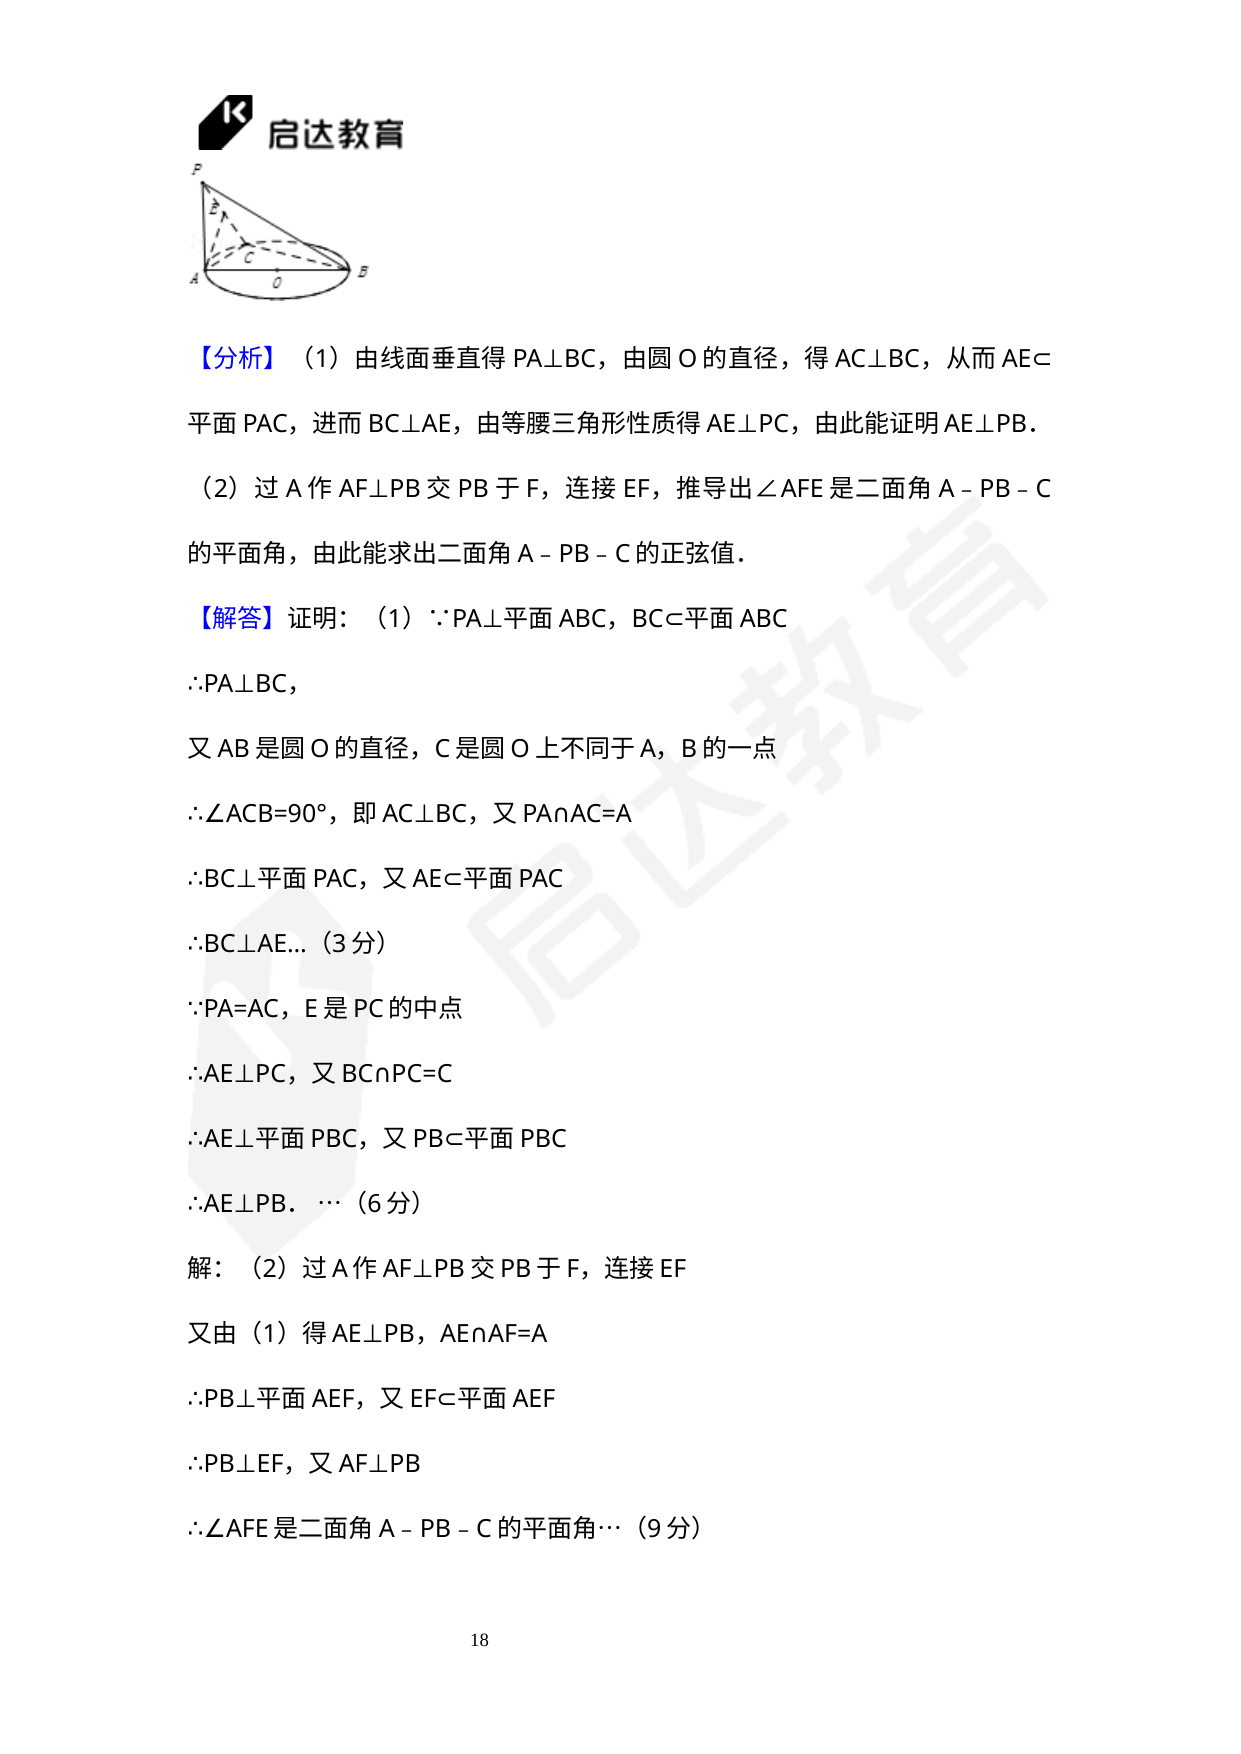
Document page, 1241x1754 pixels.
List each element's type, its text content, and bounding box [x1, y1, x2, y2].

text ∴BC⊥AE…（3分） [187, 909, 1053, 974]
text ∴PA⊥BC， [187, 649, 1053, 714]
text ∴PB⊥平面AEF，又EF⊂平面AEF [187, 1364, 1053, 1429]
picture [198, 95, 404, 150]
text ∴∠AFE是二面角A﹣PB﹣C的平面角…（9分） [187, 1494, 1053, 1559]
text ∵PA=AC，E是PC的中点 [187, 974, 1053, 1039]
text ∴AE⊥PB． …（6分） [187, 1169, 1053, 1234]
text 【解答】证明：（1）∵PA⊥平面ABC，BC⊂平面ABC [187, 584, 1053, 649]
text ∴BC⊥平面PAC，又AE⊂平面PAC [187, 844, 1053, 909]
text 【分析】（1）由线面垂直得PA⊥BC，由圆O的直径，得AC⊥BC，从而AE⊂平面PAC，进而BC⊥AE，由等腰三角形性质得AE⊥PC，由此能证明AE⊥PB． [187, 324, 1053, 454]
text ∴∠ACB=90°，即AC⊥BC，又PA∩AC=A [187, 779, 1053, 844]
text ∴AE⊥平面PBC，又PB⊂平面PBC [187, 1104, 1053, 1169]
picture [187, 162, 369, 301]
text ∴PB⊥EF，又AF⊥PB [187, 1429, 1053, 1494]
text （2）过A作AF⊥PB交PB于F，连接EF，推导出∠AFE是二面角A﹣PB﹣C的平面角，由此能求出二面角A﹣PB﹣C的正弦值． [187, 454, 1053, 584]
text 又AB是圆O的直径，C是圆O上不同于A，B的一点 [187, 714, 1053, 779]
text 又由（1）得AE⊥PB，AE∩AF=A [187, 1299, 1053, 1364]
text ∴AE⊥PC，又BC∩PC=C [187, 1039, 1053, 1104]
text 解：（2）过A作AF⊥PB交PB于F，连接EF [187, 1234, 1053, 1299]
